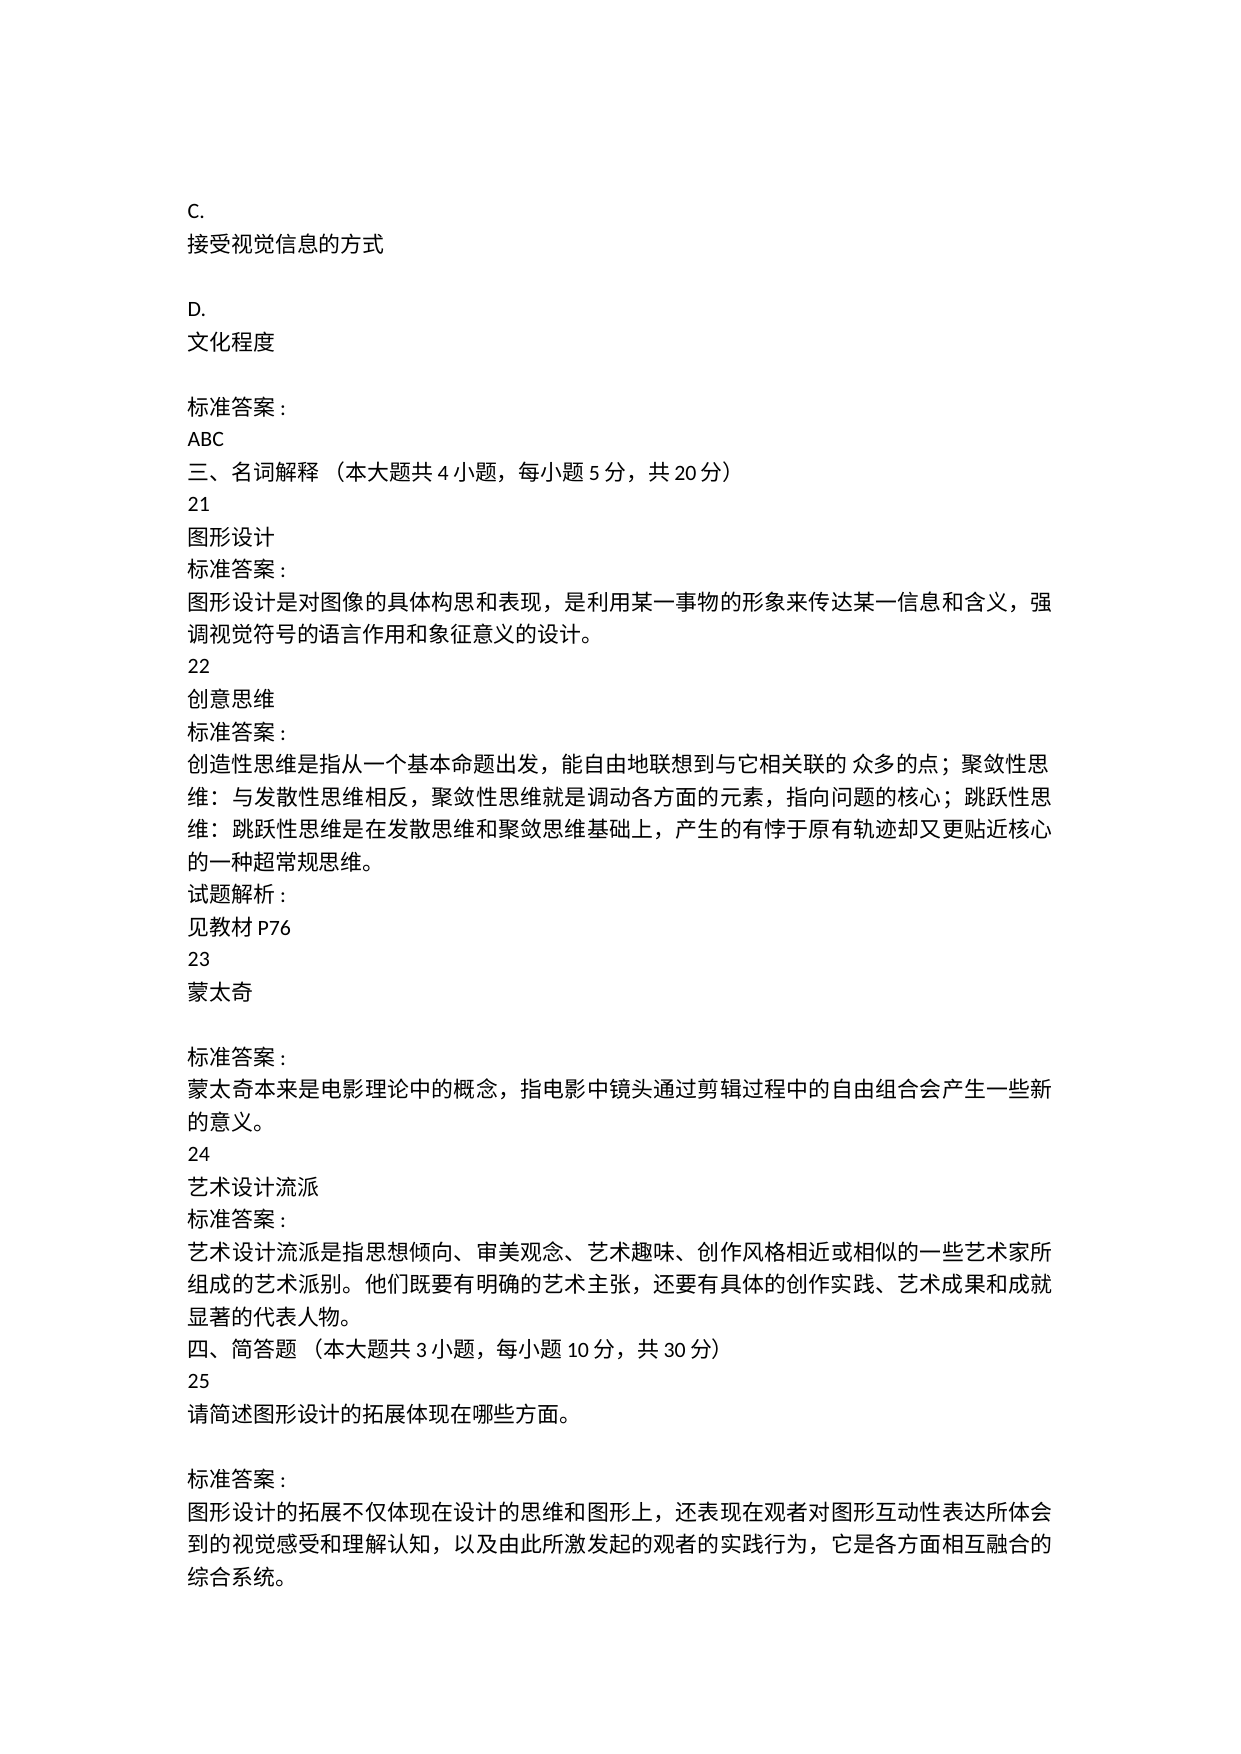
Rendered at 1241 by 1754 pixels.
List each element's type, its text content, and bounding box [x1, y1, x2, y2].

text 文化程度 [187, 324, 1053, 357]
text 标准答案 : [187, 1202, 1053, 1234]
text 25 [187, 1364, 1053, 1397]
text D. [187, 292, 1053, 324]
text 24 [187, 1137, 1053, 1169]
text 图形设计的拓展不仅体现在设计的思维和图形上，还表现在观者对图形互动性表达所体会到的视觉感受和理解认知，以及由此所激发起的观者的实践行为，它是各方面相互融合的综合系统。 [187, 1494, 1053, 1592]
text 蒙太奇 [187, 974, 1053, 1007]
text 标准答案 : [187, 1039, 1053, 1072]
text 四、简答题 （本大题共3小题，每小题10分，共30分） [187, 1332, 1053, 1364]
text 23 [187, 942, 1053, 974]
text 艺术设计流派是指思想倾向、审美观念、艺术趣味、创作风格相近或相似的一些艺术家所组成的艺术派别。他们既要有明确的艺术主张，还要有具体的创作实践、艺术成果和成就显著的代表人物。 [187, 1234, 1053, 1332]
text 试题解析 : [187, 877, 1053, 909]
text 三、名词解释 （本大题共4小题，每小题5分，共20分） [187, 454, 1053, 487]
text 请简述图形设计的拓展体现在哪些方面。 [187, 1397, 1053, 1429]
text 图形设计是对图像的具体构思和表现，是利用某一事物的形象来传达某一信息和含义，强调视觉符号的语言作用和象征意义的设计。 [187, 584, 1053, 649]
text 创造性思维是指从一个基本命题出发，能自由地联想到与它相关联的 众多的点；聚敛性思维：与发散性思维相反，聚敛性思维就是调动各方面的元素，指向问题的核心；跳跃性思维：跳跃性思维是在发散思维和聚敛思维基础上，产生的有悖于原有轨迹却又更贴近核心的一种超常规思维。 [187, 747, 1053, 877]
text 图形设计 [187, 519, 1053, 552]
text 接受视觉信息的方式 [187, 227, 1053, 259]
text 艺术设计流派 [187, 1169, 1053, 1202]
text 21 [187, 487, 1053, 519]
text 标准答案 : [187, 1462, 1053, 1494]
text C. [187, 194, 1053, 227]
text 标准答案 : [187, 389, 1053, 422]
text 创意思维 [187, 682, 1053, 714]
text ABC [187, 422, 1053, 454]
text 标准答案 : [187, 552, 1053, 584]
text 22 [187, 649, 1053, 682]
text 标准答案 : [187, 714, 1053, 747]
text 见教材P76 [187, 909, 1053, 942]
text 蒙太奇本来是电影理论中的概念，指电影中镜头通过剪辑过程中的自由组合会产生一些新的意义。 [187, 1072, 1053, 1137]
